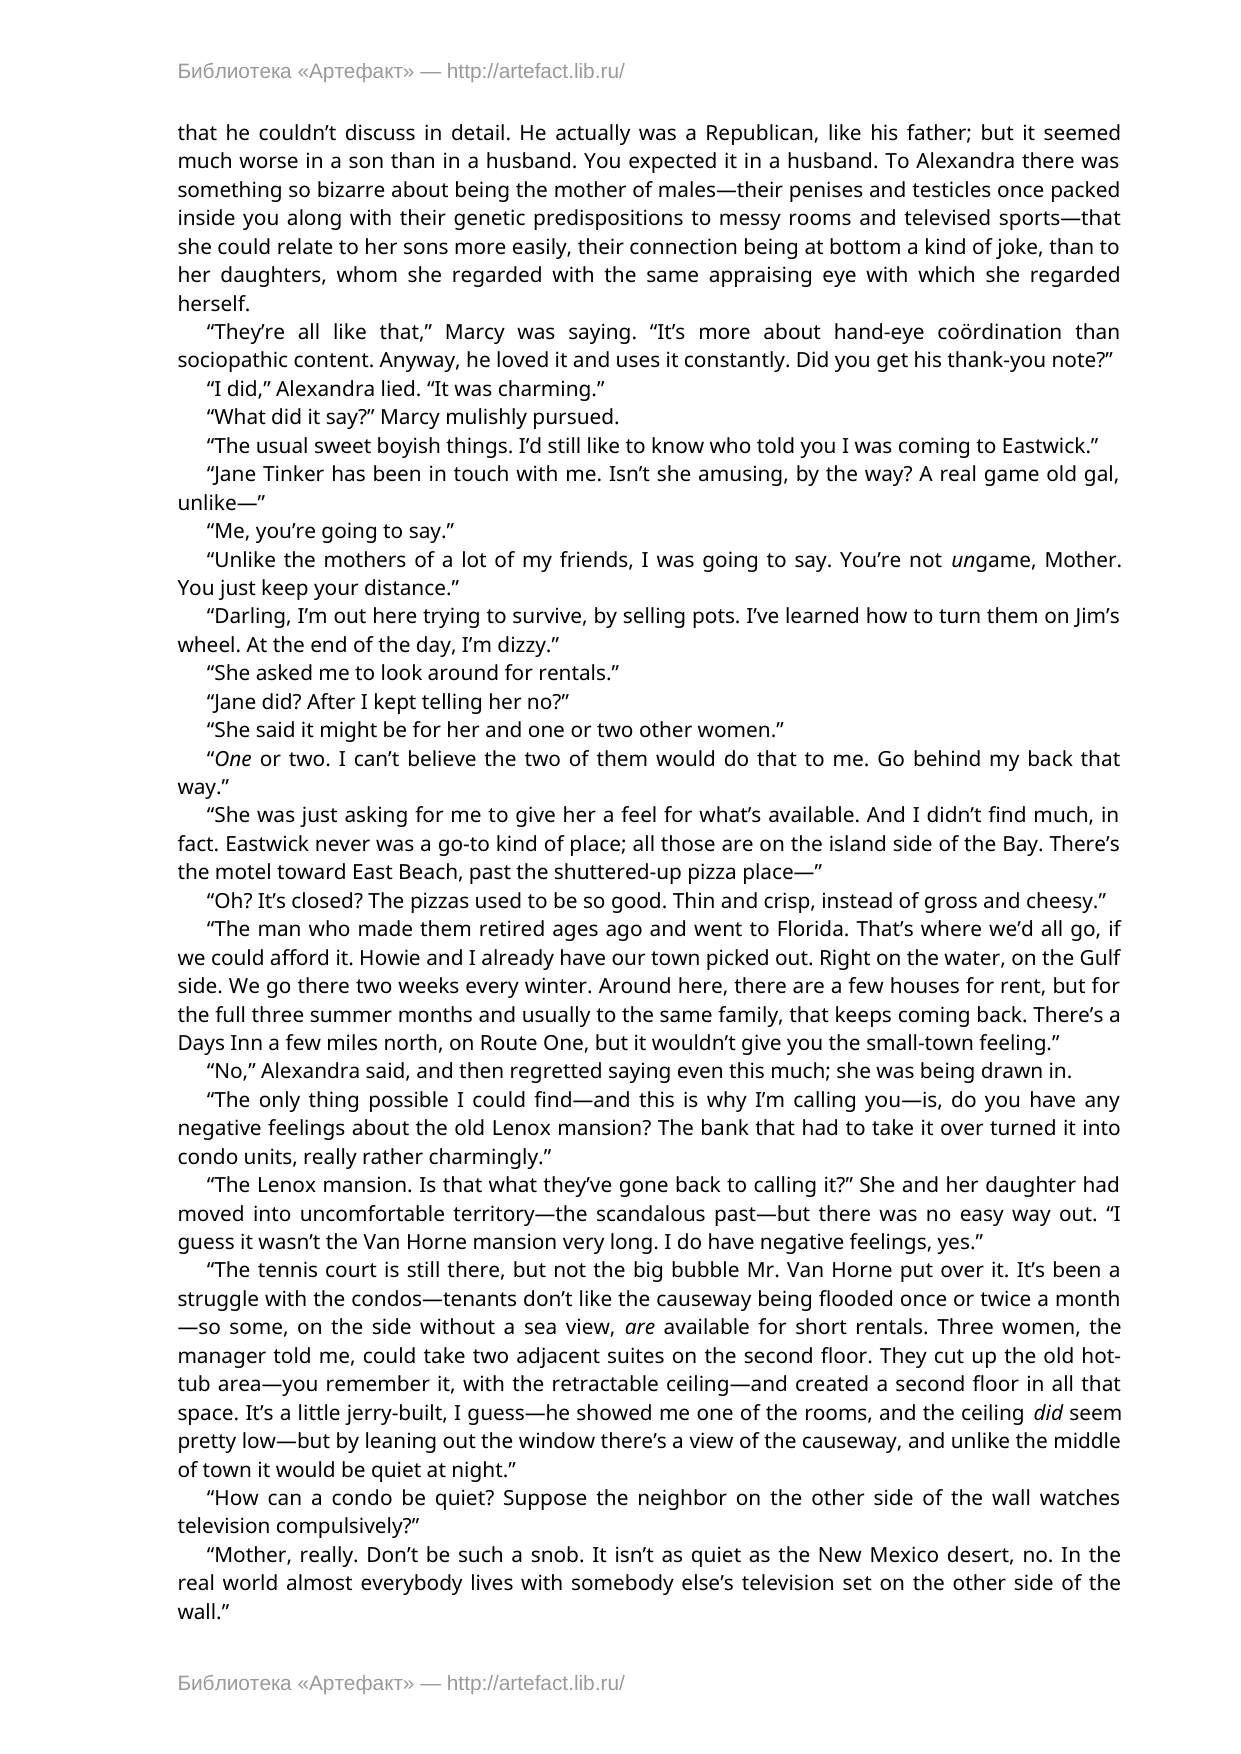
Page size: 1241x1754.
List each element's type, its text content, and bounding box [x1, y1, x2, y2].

text “What did it say?” Marcy mulishly pursued. [177, 402, 1122, 431]
text “Unlike the mothers of a lot of my friends, I was going to say. You’re not ungame, Mother. You just keep your distance.” [177, 545, 1122, 602]
text “Me, you’re going to say.” [177, 516, 1122, 545]
text “I did,” Alexandra lied. “It was charming.” [177, 374, 1122, 402]
text “One or two. I can’t believe the two of them would do that to me. Go behind my back that way.” [177, 744, 1122, 801]
text “The Lenox mansion. Is that what they’ve gone back to calling it?” She and her daughter had moved into uncomfortable territory—the scandalous past—but there was no easy way out. “I guess it wasn’t the Van Horne mansion very long. I do have negative feelings, yes.” [177, 1170, 1122, 1256]
text “How can a condo be quiet? Suppose the neighbor on the other side of the wall watches television compulsively?” [177, 1483, 1122, 1540]
text “They’re all like that,” Marcy was saying. “It’s more about hand-eye coördination than sociopathic content. Anyway, he loved it and uses it constantly. Did you get his thank-you note?” [177, 317, 1122, 374]
text “Darling, I’m out here trying to survive, by selling pots. I’ve learned how to turn them on Jim’s wheel. At the end of the day, I’m dizzy.” [177, 602, 1122, 658]
text “She was just asking for me to give her a feel for what’s available. And I didn’t find much, in fact. Eastwick never was a go-to kind of place; all those are on the island side of the Bay. There’s the motel toward East Beach, past the shuttered-up pizza place—” [177, 801, 1122, 886]
text “The usual sweet boyish things. I’d still like to know who told you I was coming to Eastwick.” [177, 431, 1122, 459]
text “Jane Tinker has been in touch with me. Isn’t she amusing, by the way? A real game old gal, unlike—” [177, 459, 1122, 516]
text “The tennis court is still there, but not the big bubble Mr. Van Horne put over it. It’s been a struggle with the condos—tenants don’t like the causeway being flooded once or twice a month—so some, on the side without a sea view, are available for short rentals. Three women, the manager told me, could take two adjacent suites on the second floor. They cut up the old hot-tub area—you remember it, with the retractable ceiling—and created a second floor in all that space. It’s a little jerry-built, I guess—he showed me one of the rooms, and the ceiling did seem pretty low—but by leaning out the window there’s a view of the causeway, and unlike the middle of town it would be quiet at night.” [177, 1256, 1122, 1483]
text “The only thing possible I could find—and this is why I’m calling you—is, do you have any negative feelings about the old Lenox mansion? The bank that had to take it over turned it into condo units, really rather charmingly.” [177, 1085, 1122, 1170]
text “She said it might be for her and one or two other women.” [177, 715, 1122, 744]
text “Mother, really. Don’t be such a snob. It isn’t as quiet as the New Mexico desert, no. In the real world almost everybody lives with somebody else’s television set on the other side of the wall.” [177, 1540, 1122, 1625]
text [177, 118, 1122, 317]
text “Jane did? After I kept telling her no?” [177, 687, 1122, 715]
text “The man who made them retired ages ago and went to Florida. That’s where we’d all go, if we could afford it. Howie and I already have our town picked out. Right on the water, on the Gulf side. We go there two weeks every winter. Around here, there are a few houses for rent, but for the full three summer months and usually to the same family, that keeps coming back. There’s a Days Inn a few miles north, on Route One, but it wouldn’t give you the small-town feeling.” [177, 914, 1122, 1057]
text “Oh? It’s closed? The pizzas used to be so good. Thin and crisp, instead of gross and cheesy.” [177, 886, 1122, 914]
text “No,” Alexandra said, and then regretted saying even this much; she was being drawn in. [177, 1057, 1122, 1085]
text “She asked me to look around for rentals.” [177, 658, 1122, 687]
